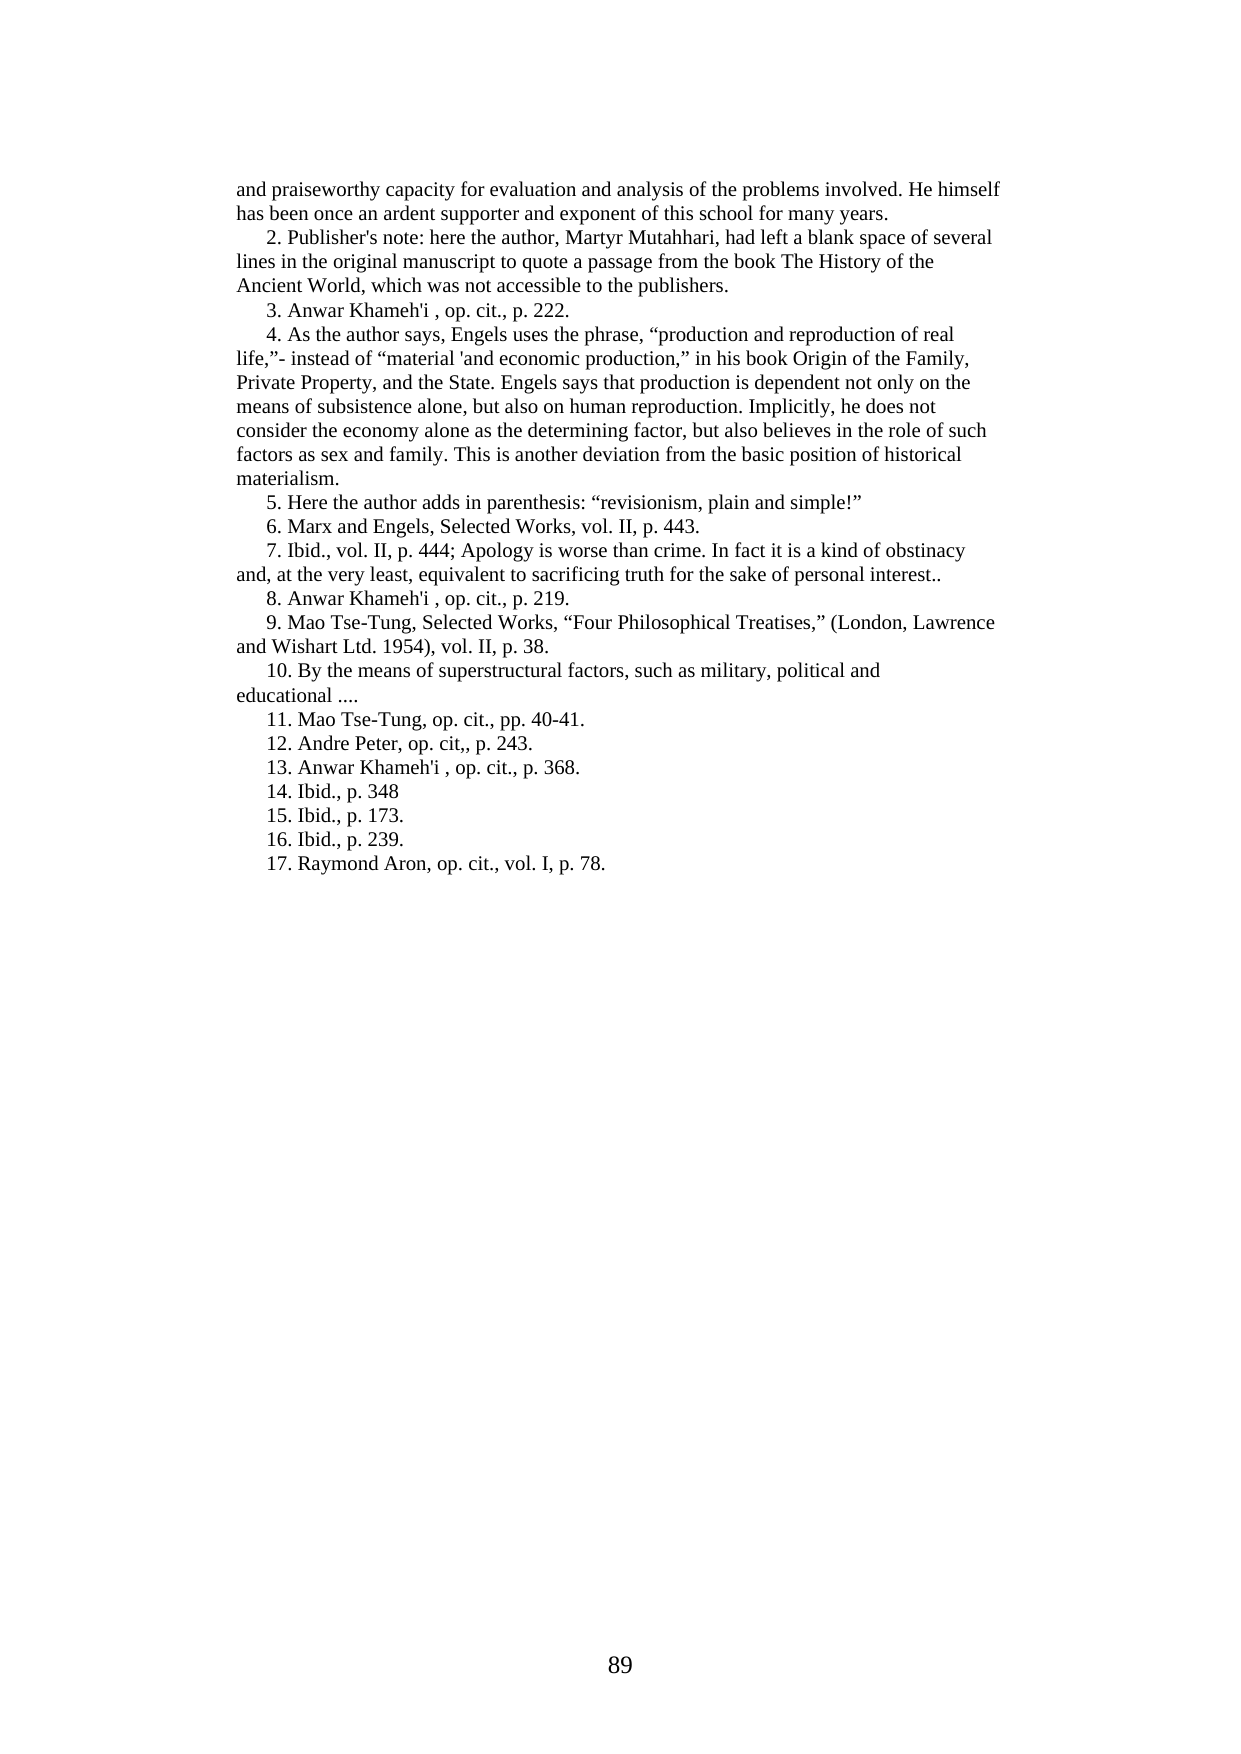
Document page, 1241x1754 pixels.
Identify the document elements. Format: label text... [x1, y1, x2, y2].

text 10. By the means of superstructural factors, such as military, political and educational .... [236, 658, 1004, 707]
text 7. Ibid., vol. II, p. 444; Apology is worse than crime. In fact it is a kind of obstinacy and, at the very least, equivalent to sacrificing truth for the sake of personal interest.. [236, 538, 1004, 586]
text 2. Publisher's note: here the author, Martyr Mutahhari, had left a blank space of several lines in the original manuscript to quote a passage from the book The History of the Ancient World, which was not accessible to the publishers. [236, 225, 1004, 297]
text 6. Marx and Engels, Selected Works, vol. II, p. 443. [236, 514, 1004, 538]
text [236, 177, 1004, 225]
text 11. Mao Tse-Tung, op. cit., pp. 40-41. [236, 707, 1004, 731]
text 9. Mao Tse-Tung, Selected Works, “Four Philosophical Treatises,” (London, Lawrence and Wishart Ltd. 1954), vol. II, p. 38. [236, 610, 1004, 658]
text 8. Anwar Khameh'i , op. cit., p. 219. [236, 586, 1004, 610]
text 5. Here the author adds in parenthesis: “revisionism, plain and simple!” [236, 490, 1004, 514]
text 4. As the author says, Engels uses the phrase, “production and reproduction of real life,”- instead of “material 'and economic production,” in his book Origin of the Family, Private Property, and the State. Engels says that production is dependent not only on the means of subsistence alone, but also on human repro­duction. Implicitly, he does not consider the economy alone as the determining factor, but also believes in the role of such factors as sex and family. This is another deviation from the basic position of historical materialism. [236, 322, 1004, 490]
text 12. Andre Peter, op. cit,, p. 243. [236, 731, 1004, 755]
text 14. Ibid., p. 348 [236, 779, 1004, 803]
text 15. Ibid., p. 173. [236, 803, 1004, 827]
text 16. Ibid., p. 239. [236, 827, 1004, 851]
text 17. Raymond Aron, op. cit., vol. I, p. 78. [236, 851, 1004, 875]
text 3. Anwar Khameh'i , op. cit., p. 222. [236, 297, 1004, 322]
text 13. Anwar Khameh'i , op. cit., p. 368. [236, 755, 1004, 779]
